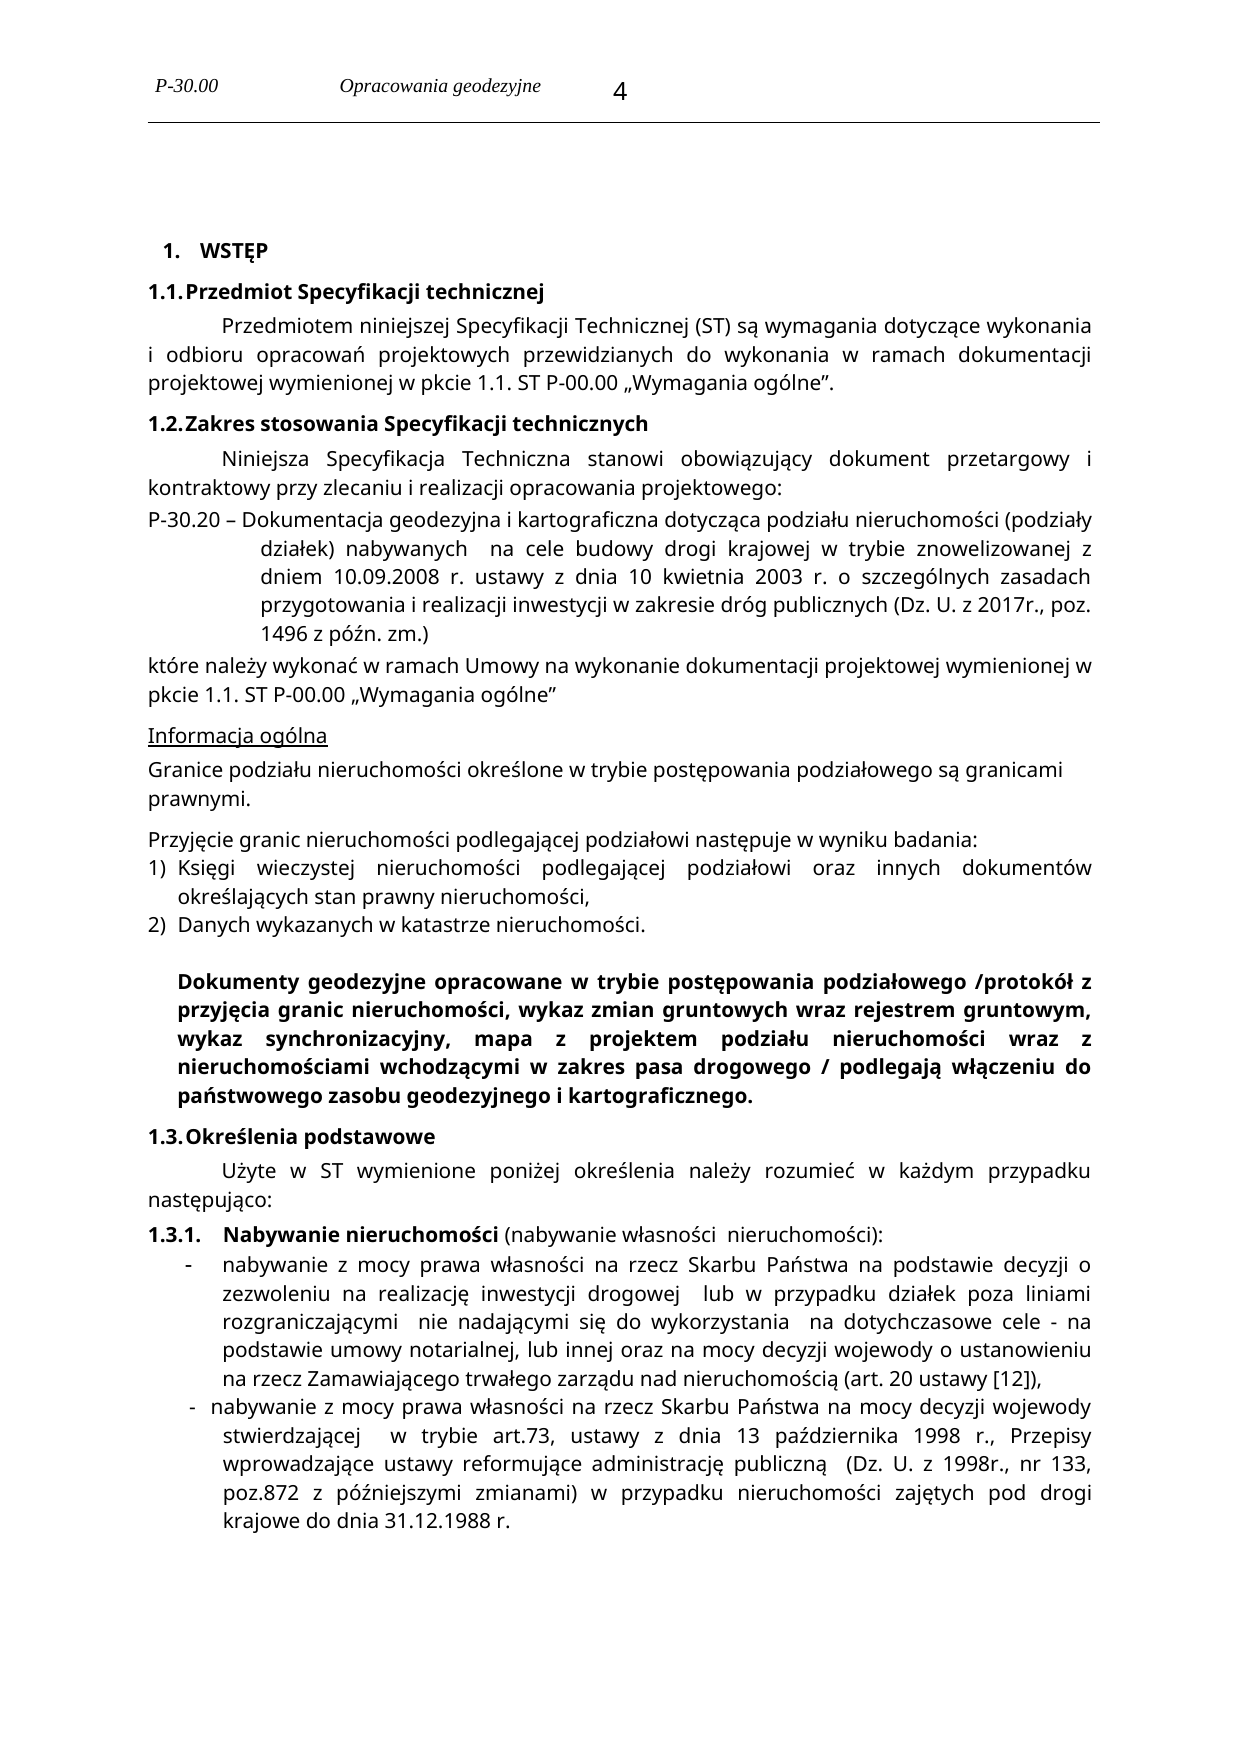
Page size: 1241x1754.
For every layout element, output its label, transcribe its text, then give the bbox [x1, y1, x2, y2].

text Niniejsza Specyfikacja Techniczna stanowi obowiązujący dokument przetargowy i kontraktowy przy zlecaniu i realizacji opracowania projektowego: [148, 444, 1093, 501]
subtitle Nabywanie nieruchomości (nabywanie własności nieruchomości): [148, 1220, 1093, 1248]
text Dokumenty geodezyjne opracowane w trybie postępowania podziałowego /protokół z przyjęcia granic nieruchomości, wykaz zmian gruntowych wraz rejestrem gruntowym, wykaz synchronizacyjny, mapa z projektem podziału nieruchomości wraz z nieruchomościami wchodzącymi w zakres pasa drogowego / podlegają włączeniu do państwowego zasobu geodezyjnego i kartograficznego. [177, 967, 1093, 1109]
text które należy wykonać w ramach Umowy na wykonanie dokumentacji projektowej wymienionej w pkcie 1.1. ST P-00.00 „Wymagania ogólne” [148, 652, 1093, 708]
text Granice podziału nieruchomości określone w trybie postępowania podziałowego są granicami prawnymi. [148, 756, 1093, 812]
list Danych wykazanych w katastrze nieruchomości. [148, 910, 1093, 939]
text P-30.20 – Dokumentacja geodezyjna i kartograficzna dotycząca podziału nieruchomości (podziały działek) nabywanych na cele budowy drogi krajowej w trybie znowelizowanej z dniem 10.09.2008 r. ustawy z dnia o szczególnych zasadach przygotowania i realizacji inwestycji w zakresie dróg publicznych (Dz. U. z 2017r., poz. 1496 z późn. zm.) [148, 505, 1093, 647]
text Użyte w ST wymienione poniżej określenia należy rozumieć w każdym przypadku następująco: [148, 1157, 1093, 1213]
list Księgi wieczystej nieruchomości podlegającej podziałowi oraz innych dokumentów określających stan prawny nieruchomości, [148, 853, 1093, 910]
text Przedmiotem niniejszej Specyfikacji Technicznej (ST) są wymagania dotyczące wykonania i odbioru opracowań projektowych przewidzianych do wykonania w ramach dokumentacji projektowej wymienionej w pkcie 1.1. ST P-00.00 „Wymagania ogólne”. [148, 312, 1093, 397]
text - nabywanie z mocy prawa własności na rzecz Skarbu Państwa na mocy decyzji wojewody stwierdzającej w trybie art.73, ustawy z dnia 13 października 1998 r., Przepisy wprowadzające ustawy reformujące administrację publiczną (Dz. U. z 1998r., nr 133, poz.872 z późniejszymi zmianami) w przypadku nieruchomości zajętych pod drogi krajowe do dnia 31.12.1988 r. [166, 1392, 1093, 1534]
subtitle Zakres stosowania Specyfikacji technicznych [148, 409, 1093, 438]
text Przyjęcie granic nieruchomości podlegającej podziałowi następuje w wyniku badania: [148, 825, 1093, 853]
text Informacja ogólna [148, 721, 1093, 749]
subtitle WSTĘP [125, 236, 1093, 264]
subtitle Przedmiot Specyfikacji technicznej [148, 277, 1093, 305]
subtitle Określenia podstawowe [148, 1122, 1093, 1150]
subtitle nabywanie z mocy prawa własności na rzecz Skarbu Państwa na podstawie decyzji o zezwoleniu na realizację inwestycji drogowej lub w przypadku działek poza liniami rozgraniczającymi nie nadającymi się do wykorzystania na dotychczasowe cele - na podstawie umowy notarialnej, lub innej oraz na mocy decyzji wojewody o ustanowieniu na rzecz Zamawiającego trwałego zarządu nad nieruchomością (art. 20 ustawy [12]), [185, 1250, 1093, 1392]
